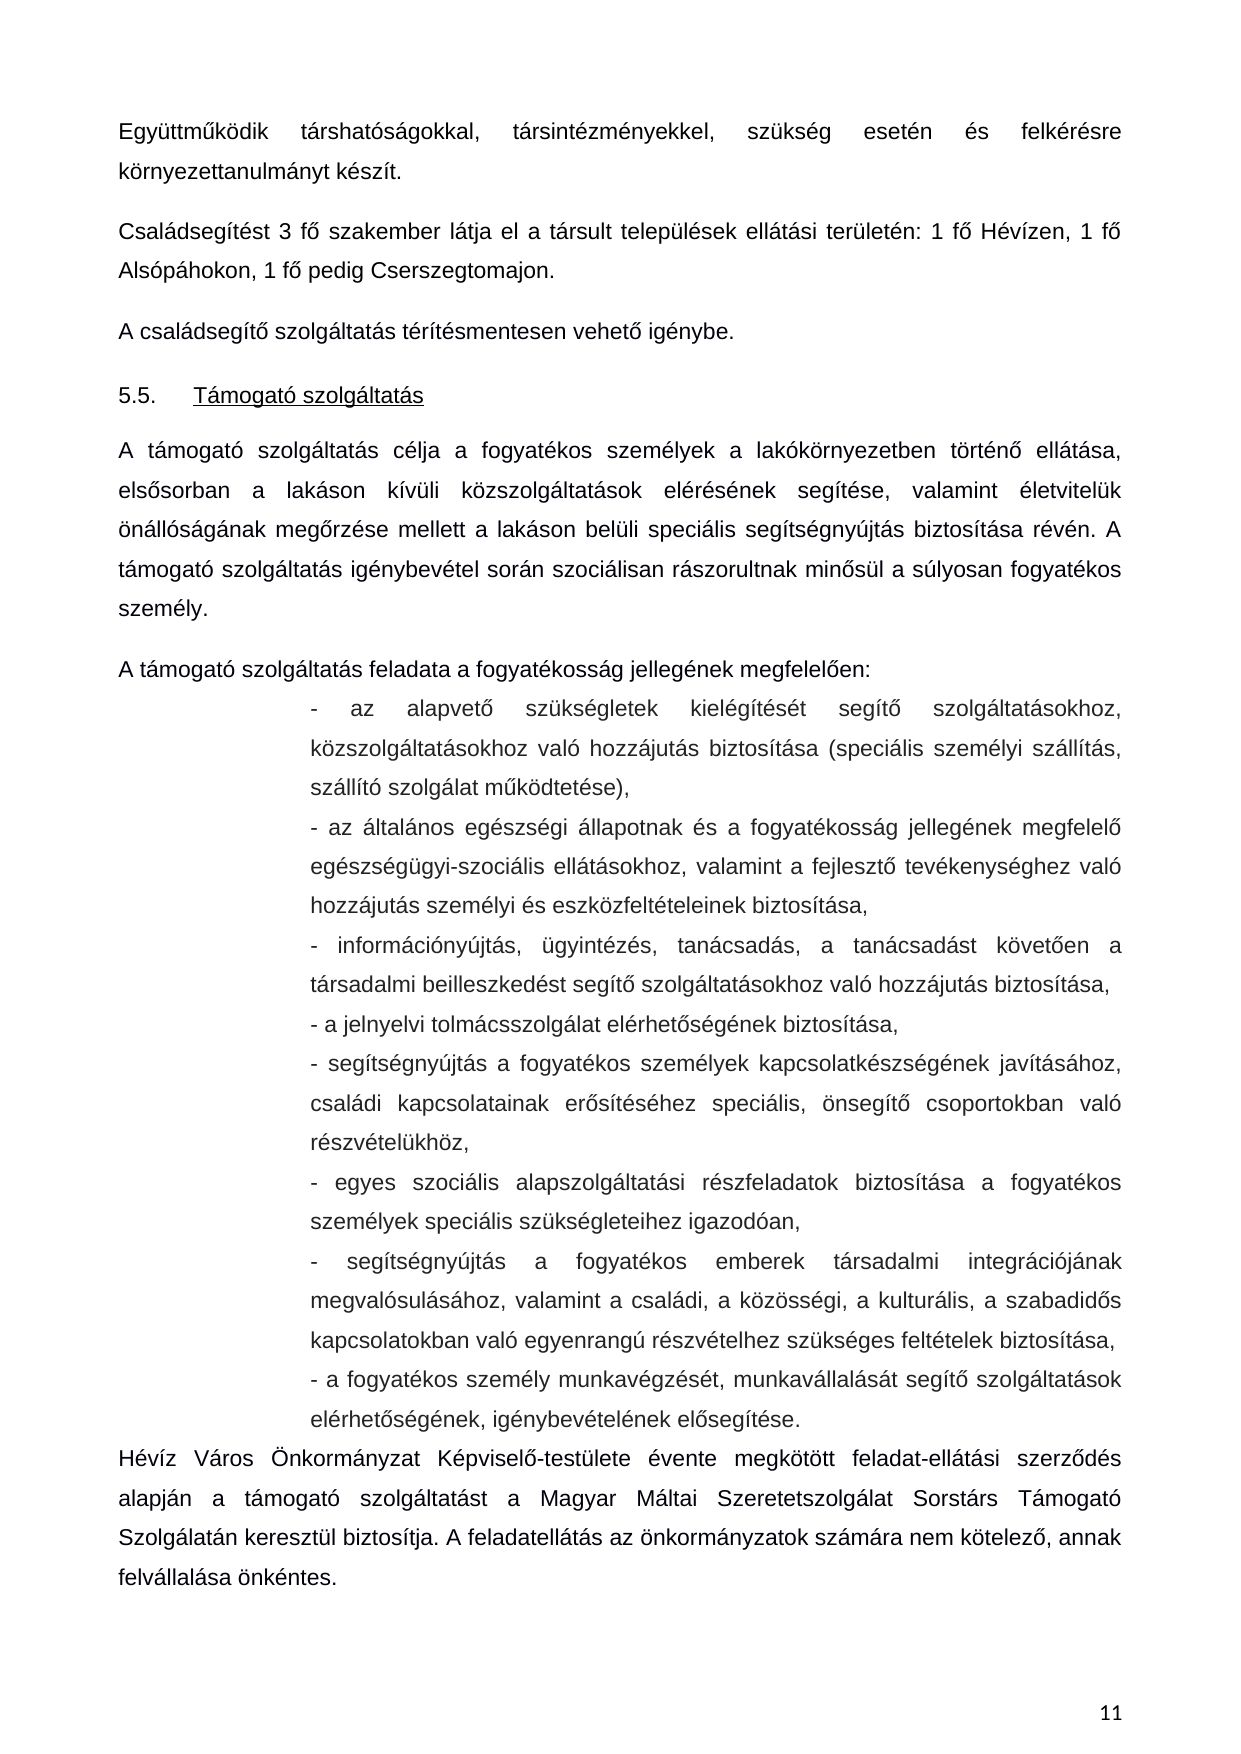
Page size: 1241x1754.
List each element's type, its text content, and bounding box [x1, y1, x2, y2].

text - az alapvető szükségletek kielégítését segítő szolgáltatásokhoz, közszolgáltatásokhoz való hozzájutás biztosítása (speciális személyi szállítás, szállító szolgálat működtetése), [310, 695, 1122, 800]
text A támogató szolgáltatás feladata a fogyatékosság jellegének megfelelően: [118, 656, 1122, 682]
text - egyes szociális alapszolgáltatási részfeladatok biztosítása a fogyatékos személyek speciális szükségleteihez igazodóan, [310, 1169, 1122, 1235]
text - információnyújtás, ügyintézés, tanácsadás, a tanácsadást követően a társadalmi beilleszkedést segítő szolgáltatásokhoz való hozzájutás biztosítása, [310, 932, 1122, 998]
text - a jelnyelvi tolmácsszolgálat elérhetőségének biztosítása, [310, 1011, 1122, 1037]
text - segítségnyújtás a fogyatékos személyek kapcsolatkészségének javításához, családi kapcsolatainak erősítéséhez speciális, önsegítő csoportokban való részvételükhöz, [310, 1050, 1122, 1156]
text - segítségnyújtás a fogyatékos emberek társadalmi integrációjának megvalósulásához, valamint a családi, a közösségi, a kulturális, a szabadidős kapcsolatokban való egyenrangú részvételhez szükséges feltételek biztosítása, [310, 1248, 1122, 1353]
text Hévíz Város Önkormányzat Képviselő-testülete évente megkötött feladat-ellátási szerződés alapján a támogató szolgáltatást a Magyar Máltai Szeretetszolgálat Sorstárs Támogató Szolgálatán keresztül biztosítja. A feladatellátás az önkormányzatok számára nem kötelező, annak felvállalása önkéntes. [118, 1445, 1122, 1590]
text Együttműködik társhatóságokkal, társintézményekkel, szükség esetén és felkérésre környezettanulmányt készít. [118, 118, 1122, 184]
text A családsegítő szolgáltatás térítésmentesen vehető igénybe. [118, 318, 1122, 344]
text - az általános egészségi állapotnak és a fogyatékosság jellegének megfelelő egészségügyi-szociális ellátásokhoz, valamint a fejlesztő tevékenységhez való hozzájutás személyi és eszközfeltételeinek biztosítása, [310, 813, 1122, 919]
text A támogató szolgáltatás célja a fogyatékos személyek a lakókörnyezetben történő ellátása, elsősorban a lakáson kívüli közszolgáltatások elérésének segítése, valamint életvitelük önállóságának megőrzése mellett a lakáson belüli speciális segítségnyújtás biztosítása révén. A támogató szolgáltatás igénybevétel során szociálisan rászorultnak minősül a súlyosan fogyatékos személy. [118, 437, 1122, 622]
text - a fogyatékos személy munkavégzését, munkavállalását segítő szolgáltatások elérhetőségének, igénybevételének elősegítése. [310, 1366, 1122, 1432]
text Családsegítést 3 fő szakember látja el a társult települések ellátási területén: 1 fő Hévízen, 1 fő Alsópáhokon, 1 fő pedig Cserszegtomajon. [118, 218, 1122, 284]
subtitle Támogató szolgáltatás [118, 382, 1122, 408]
